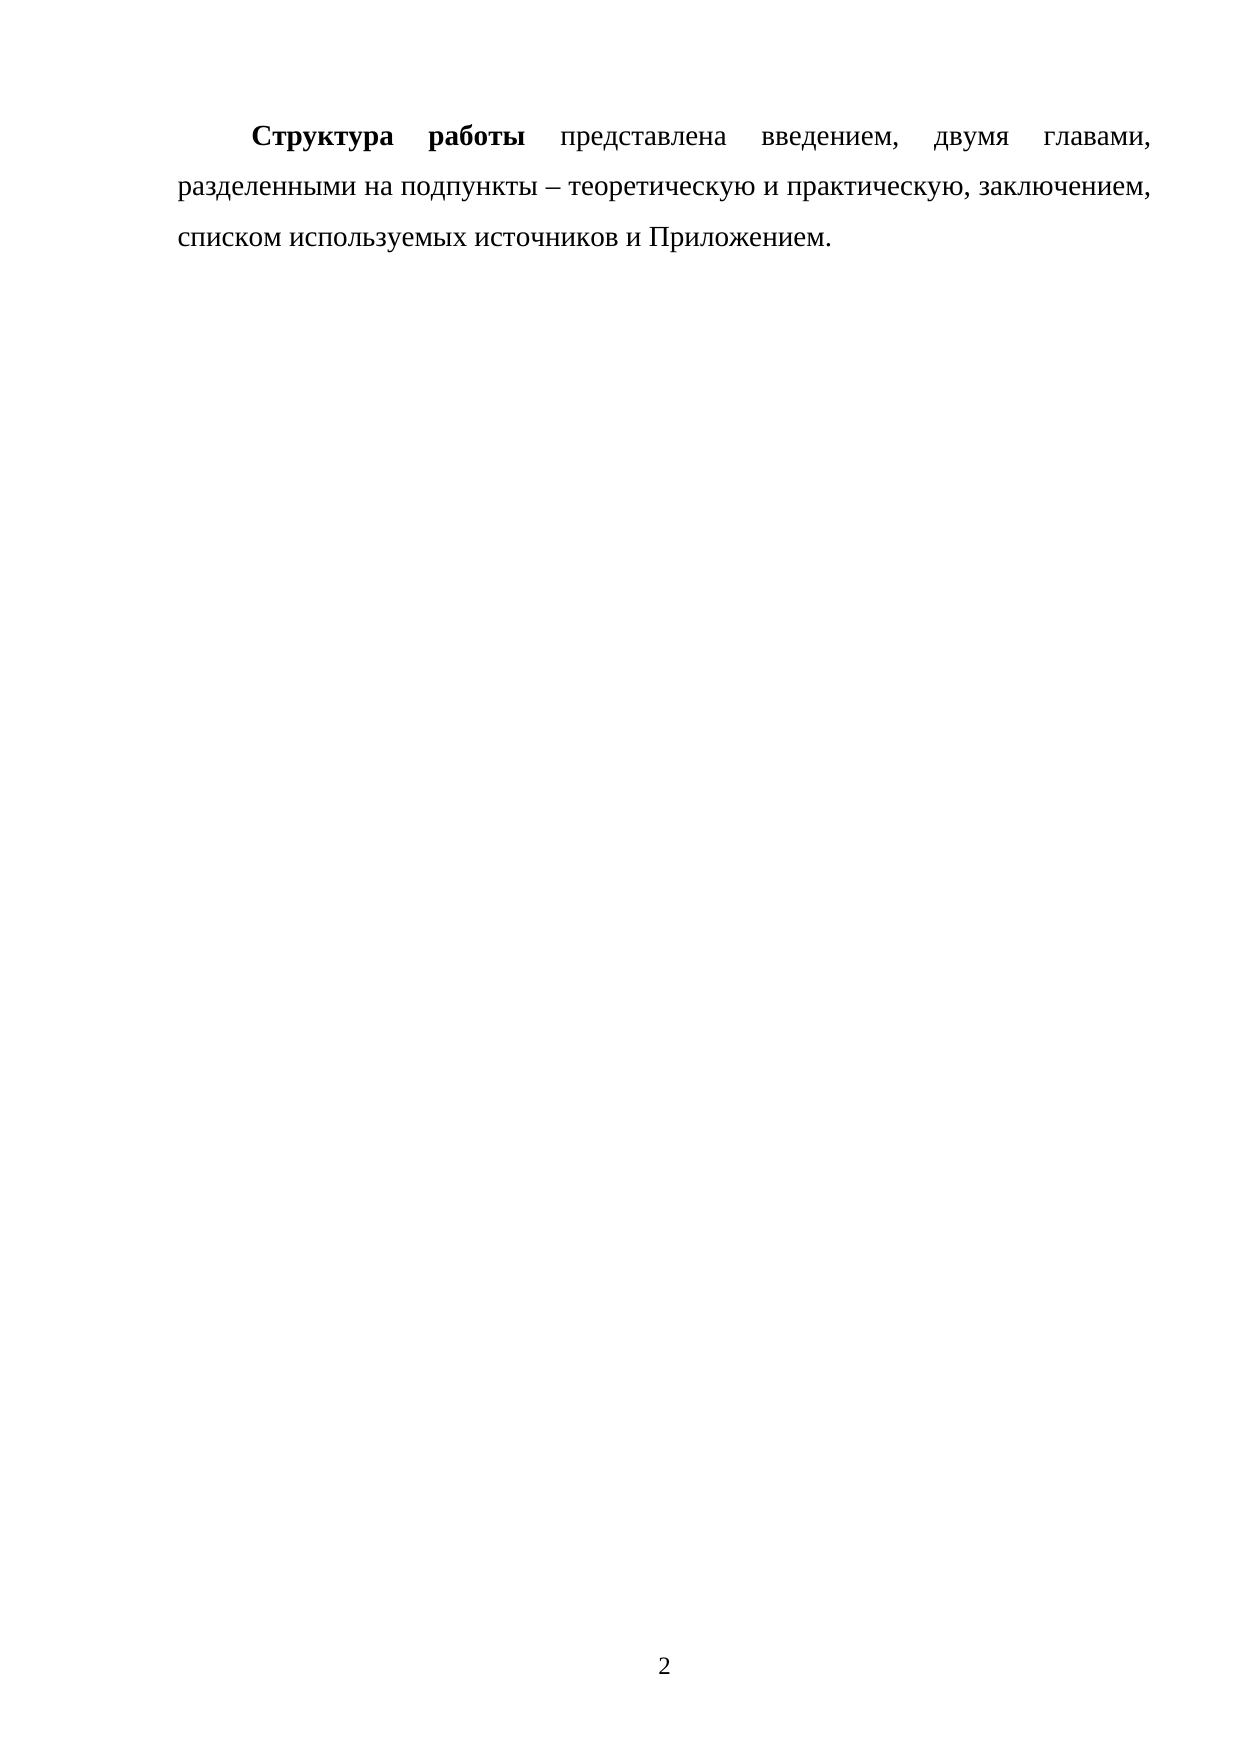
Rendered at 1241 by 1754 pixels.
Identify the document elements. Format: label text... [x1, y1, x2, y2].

text Структура работы представлена введением, двумя главами, разделенными на подпункты – теоретическую и практическую, заключением, списком используемых источников и Приложением. [177, 118, 1152, 252]
